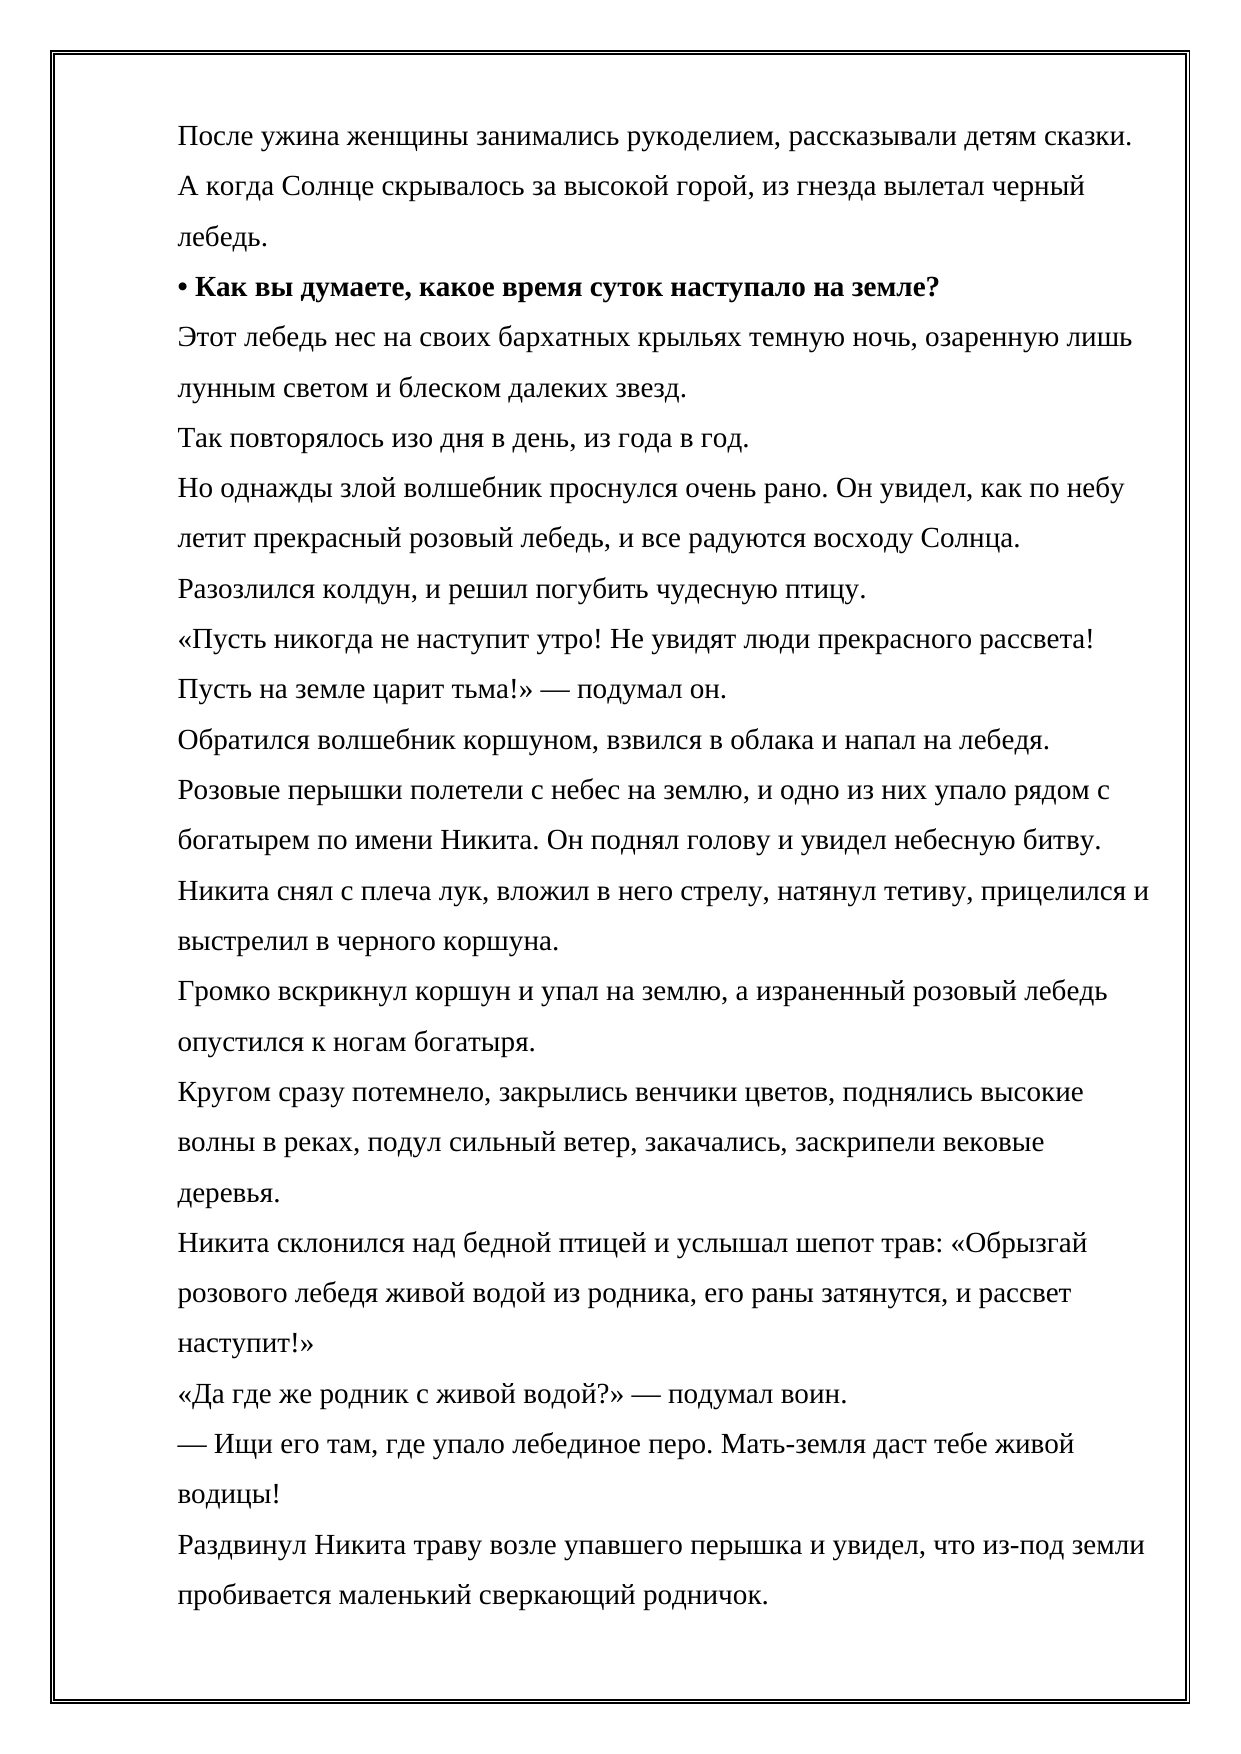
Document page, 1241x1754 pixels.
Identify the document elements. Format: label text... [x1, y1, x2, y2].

text Так повторялось изо дня в день, из года в год. [177, 420, 1152, 453]
text А когда Солнце скрывалось за высокой горой, из гнезда вылетал черный лебедь. [177, 168, 1152, 252]
text «Да где же родник с живой водой?» — подумал воин. [177, 1376, 1152, 1409]
text Розовые перышки полетели с небес на землю, и одно из них упало рядом с богатырем по имени Никита. Он поднял голову и увидел небесную битву. Никита снял с плеча лук, вложил в него стрелу, натянул тетиву, прицелился и выстрелил в черного коршуна. [177, 772, 1152, 957]
text После ужина женщины занимались рукоделием, рассказывали детям сказки. [177, 118, 1152, 152]
text «Пусть никогда не наступит утро! Не увидят люди прекрасного рассвета! Пусть на земле царит тьма!» — подумал он. [177, 621, 1152, 705]
text Громко вскрикнул коршун и упал на землю, а израненный розовый лебедь опустился к ногам богатыря. [177, 973, 1152, 1057]
text Но однажды злой волшебник проснулся очень рано. Он увидел, как по небу летит прекрасный розовый лебедь, и все радуются восходу Солнца. [177, 470, 1152, 554]
text • Как вы думаете, какое время суток наступало на земле? [177, 269, 1152, 303]
text Обратился волшебник коршуном, взвился в облака и напал на лебедя. [177, 722, 1152, 755]
text Разозлился колдун, и решил погубить чудесную птицу. [177, 571, 1152, 604]
text Кругом сразу потемнело, закрылись венчики цветов, поднялись высокие волны в реках, подул сильный ветер, закачались, заскрипели вековые деревья. [177, 1074, 1152, 1208]
text Раздвинул Никита траву возле упавшего перышка и увидел, что из-под земли пробивается маленький сверкающий родничок. [177, 1527, 1152, 1611]
text Никита склонился над бедной птицей и услышал шепот трав: «Обрызгай розового лебедя живой водой из родника, его раны затянутся, и рассвет наступит!» [177, 1225, 1152, 1359]
text Этот лебедь нес на своих бархатных крыльях темную ночь, озаренную лишь лунным светом и блеском далеких звезд. [177, 319, 1152, 403]
text — Ищи его там, где упало лебединое перо. Мать-земля даст тебе живой водицы! [177, 1426, 1152, 1510]
